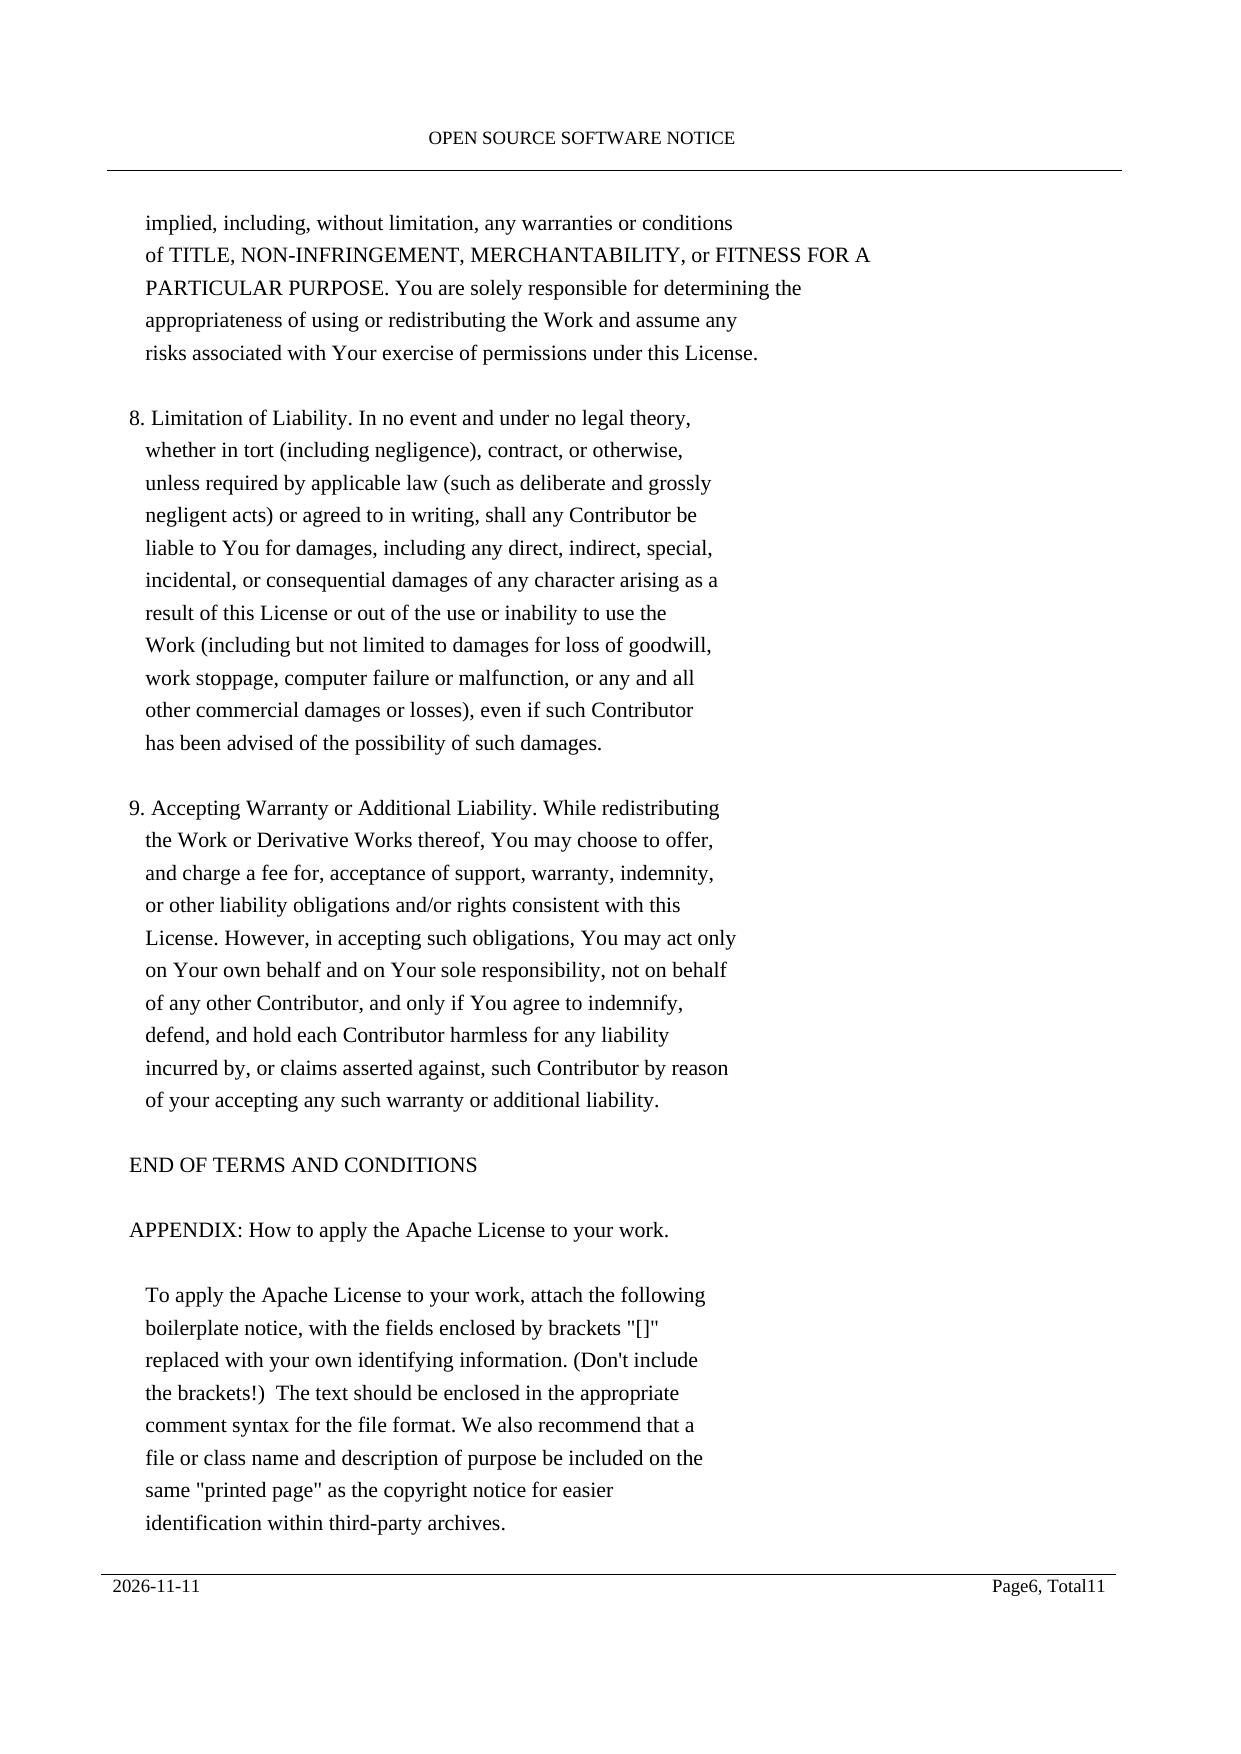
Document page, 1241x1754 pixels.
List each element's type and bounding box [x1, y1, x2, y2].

text [112, 206, 1128, 1539]
